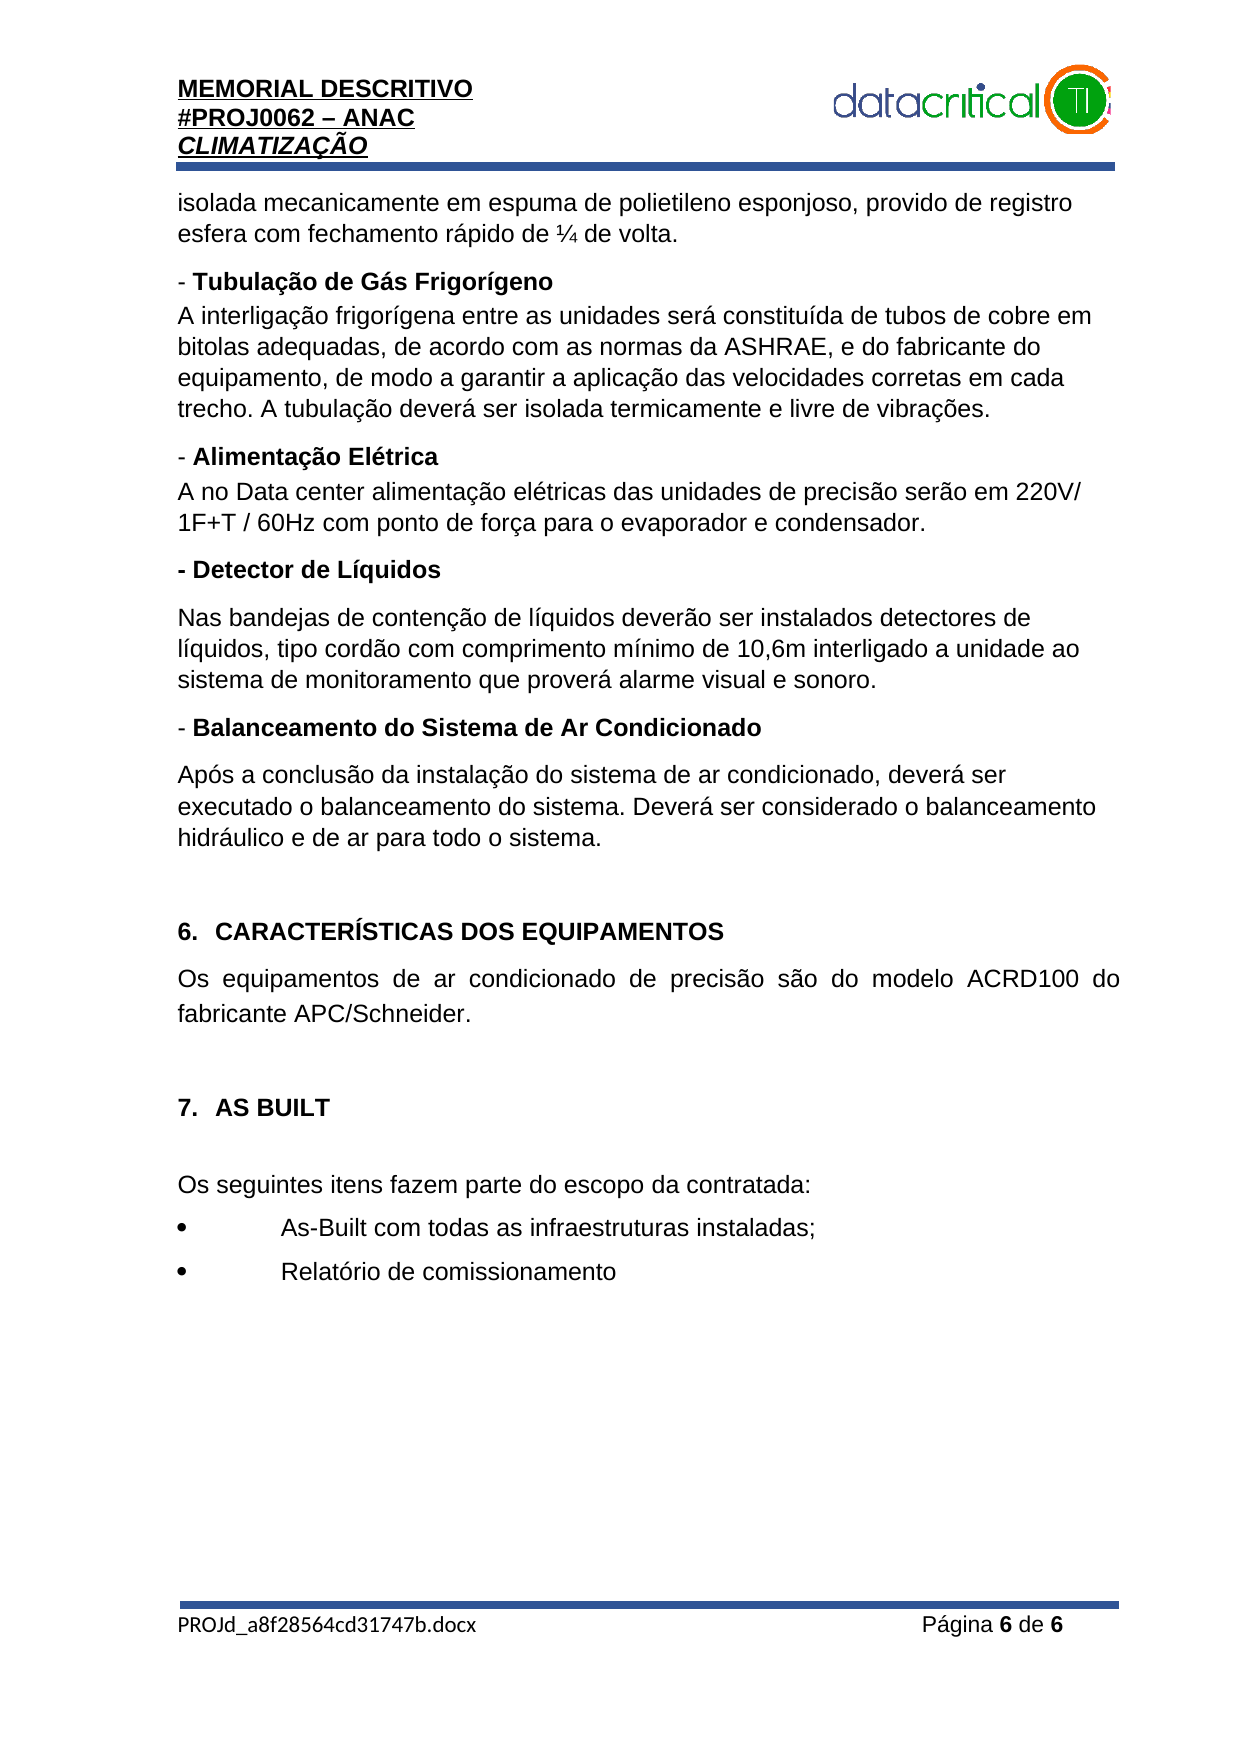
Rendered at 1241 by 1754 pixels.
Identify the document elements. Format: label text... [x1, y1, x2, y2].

text A interligação frigorígena entre as unidades será constituída de tubos de cobre em bitolas adequadas, de acordo com as normas da ASHRAE, e do fabricante do equipamento, de modo a garantir a aplicação das velocidades corretas em cada trecho. A tubulação deverá ser isolada termicamente e livre de vibrações. [177, 301, 1122, 423]
text A no Data center alimentação elétricas das unidades de precisão serão em 220V/ 1F+T / 60Hz com ponto de força para o evaporador e condensador. [177, 477, 1122, 536]
text - Tubulação de Gás Frigorígeno [177, 267, 1122, 296]
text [177, 188, 1122, 248]
text Nas bandejas de contenção de líquidos deverão ser instalados detectores de líquidos, tipo cordão com comprimento mínimo de 10,6m interligado a unidade ao sistema de monitoramento que proverá alarme visual e sonoro. [177, 603, 1122, 694]
text Os equipamentos de ar condicionado de precisão são do modelo ACRD100 do fabricante APC/Schneider. [177, 964, 1122, 1027]
text - Alimentação Elétrica [177, 442, 1122, 471]
text Após a conclusão da instalação do sistema de ar condicionado, deverá ser executado o balanceamento do sistema. Deverá ser considerado o balanceamento hidráulico e de ar para todo o sistema. [177, 761, 1122, 851]
list As-Built com todas as infraestruturas instaladas; [177, 1213, 1122, 1242]
text CARACTERÍSTICAS DOS EQUIPAMENTOS [177, 917, 1122, 946]
text AS BUILT [177, 1093, 1122, 1121]
list Relatório de comissionamento [177, 1257, 1122, 1286]
text - Detector de Líquidos [177, 555, 1122, 584]
text - Balanceamento do Sistema de Ar Condicionado [177, 713, 1122, 742]
picture [832, 64, 1111, 133]
text Os seguintes itens fazem parte do escopo da contratada: [177, 1170, 977, 1199]
